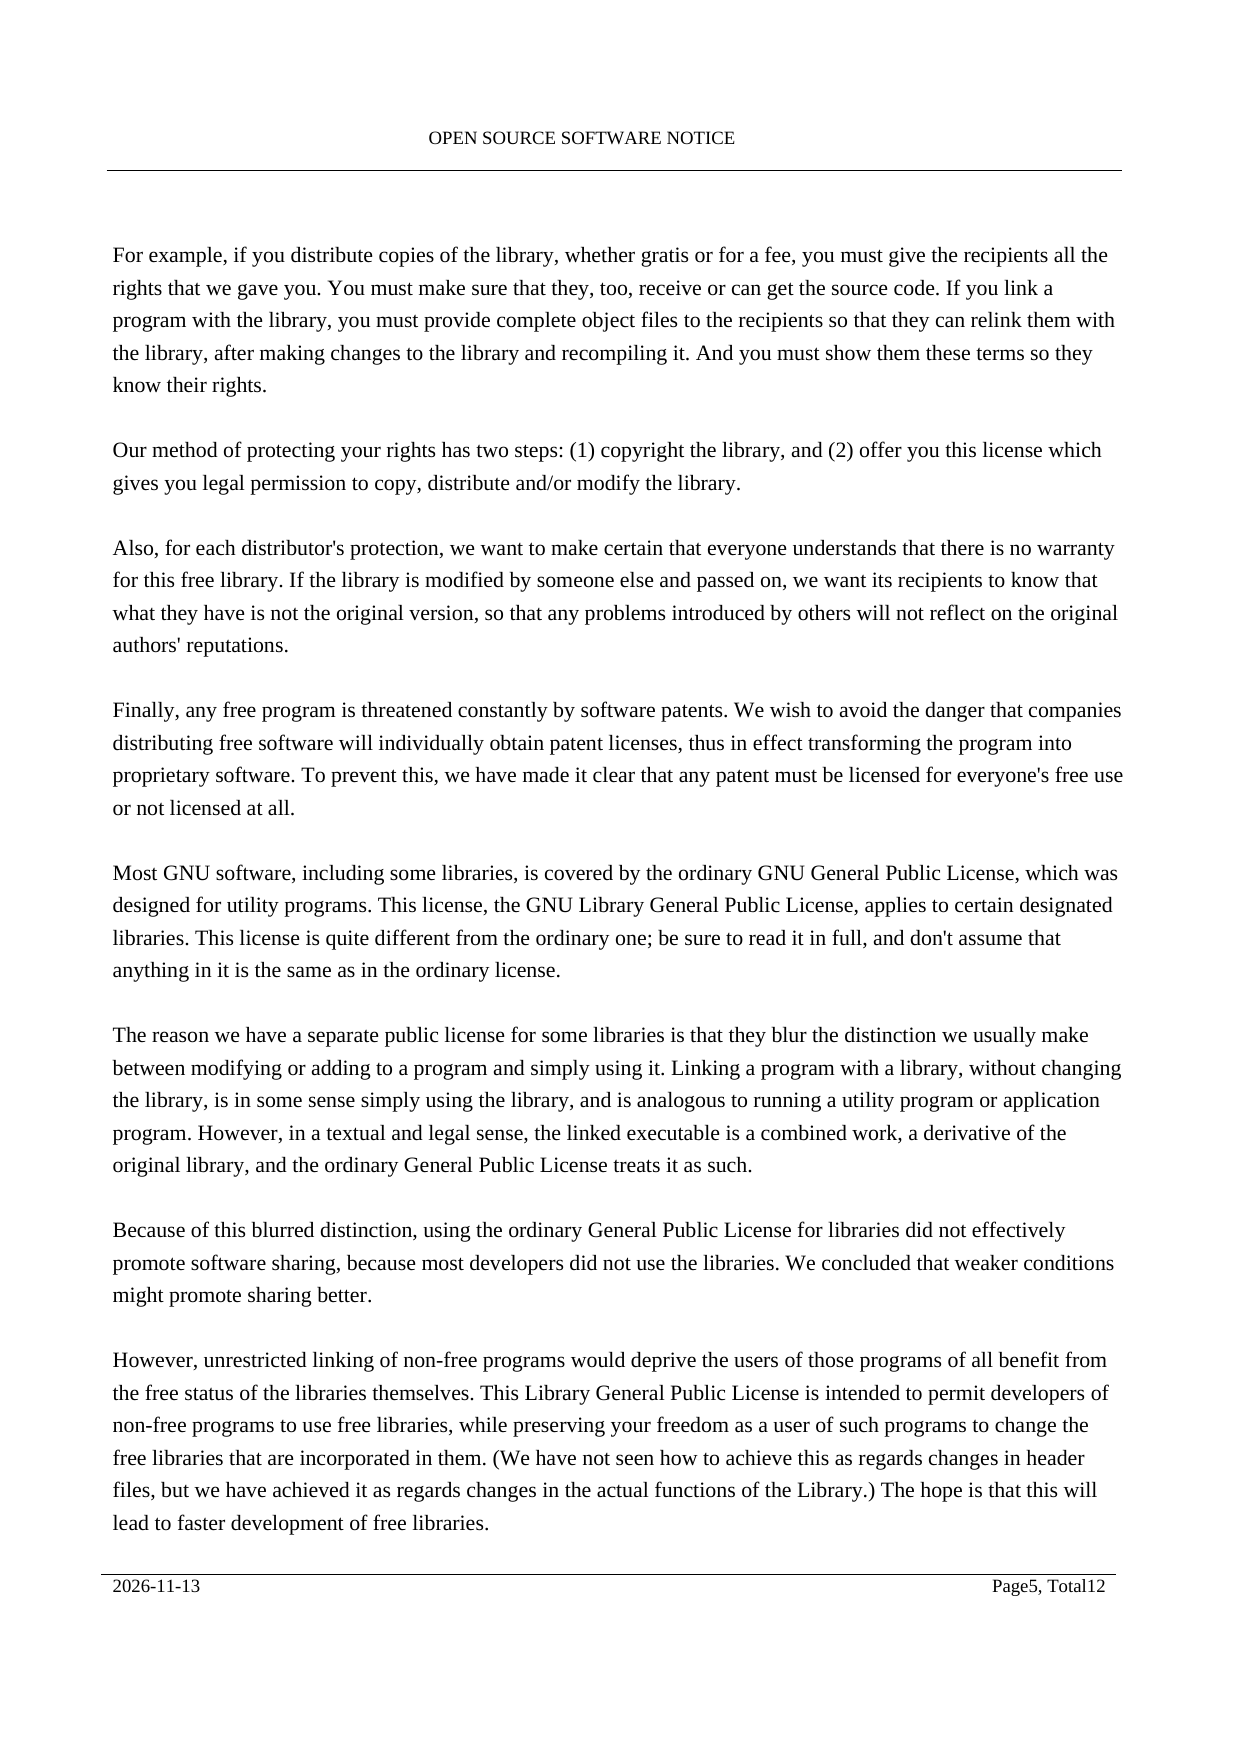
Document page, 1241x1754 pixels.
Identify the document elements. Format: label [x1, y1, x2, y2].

text [112, 206, 1128, 1539]
